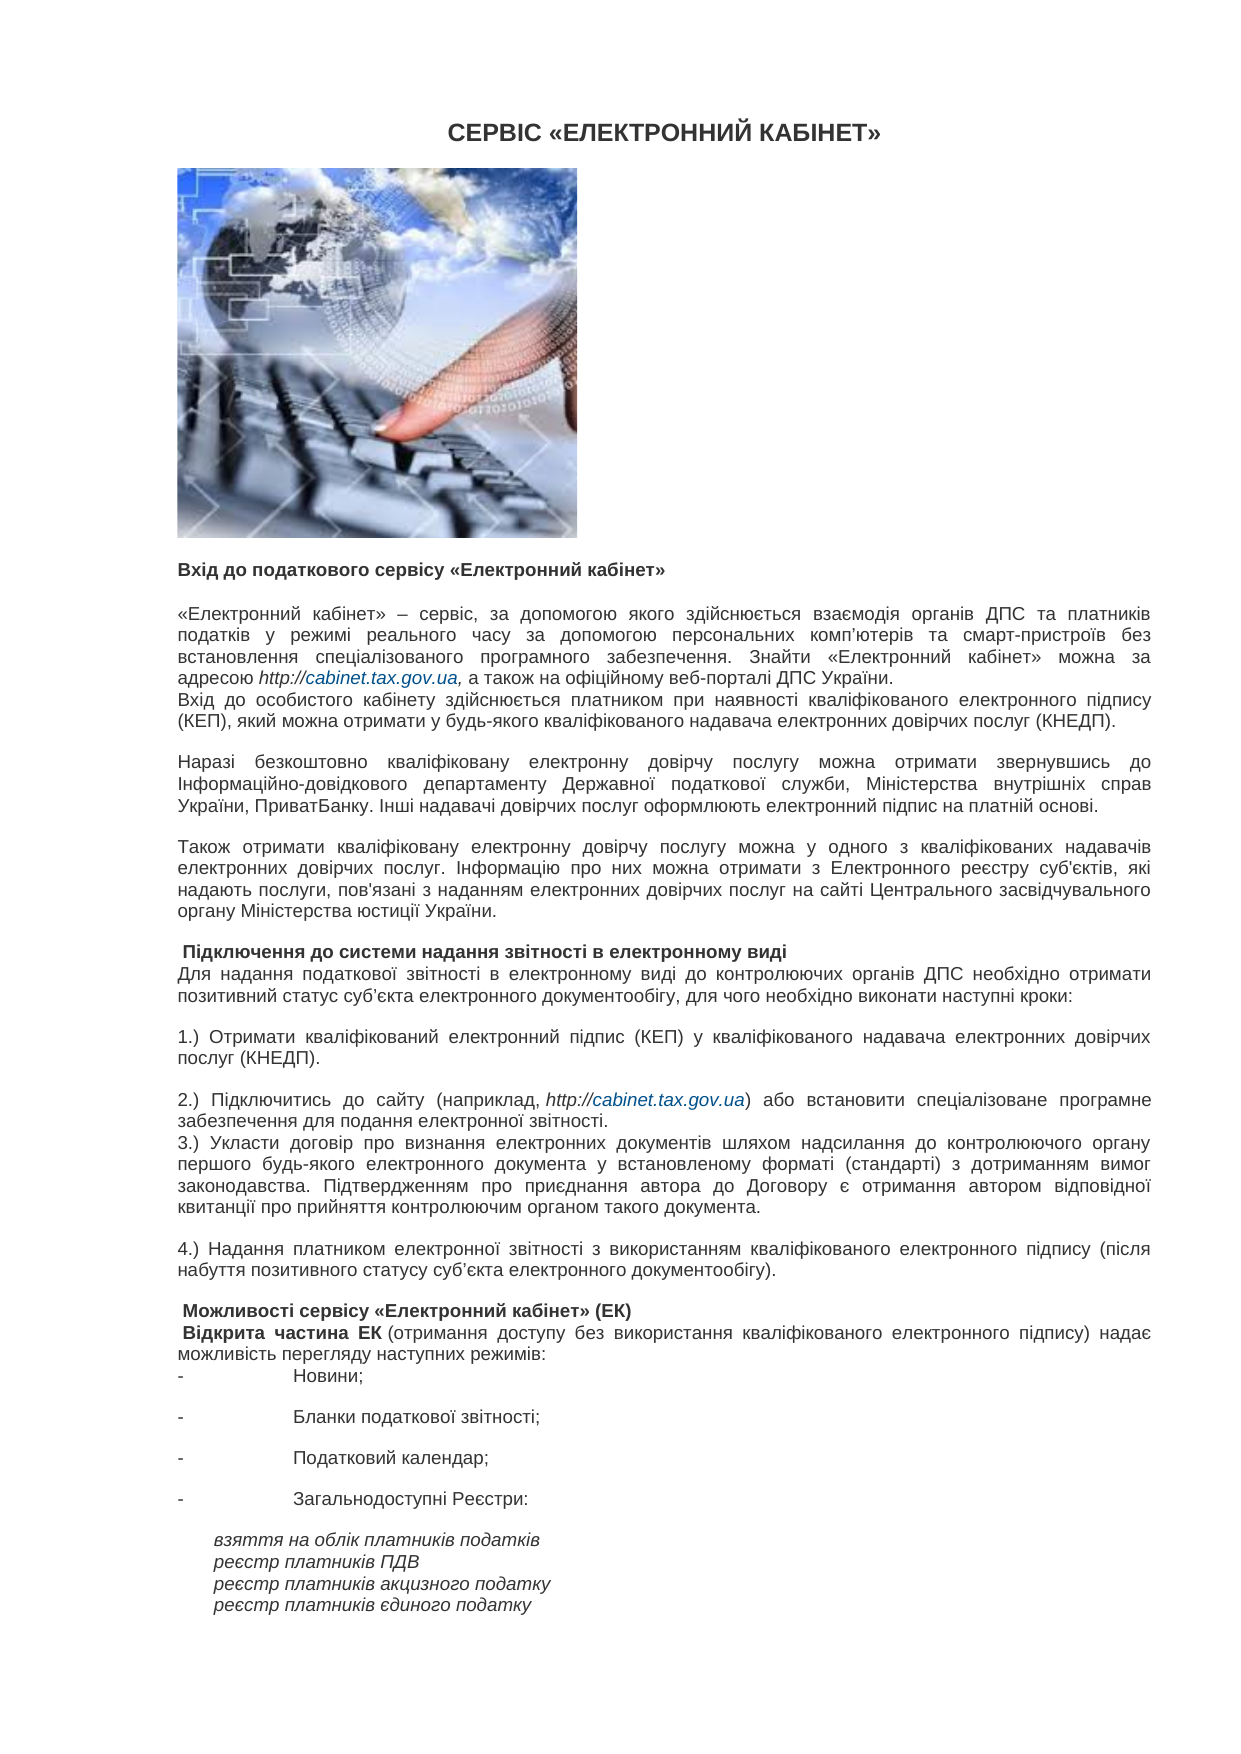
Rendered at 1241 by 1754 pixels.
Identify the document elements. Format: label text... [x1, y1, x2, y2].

text - Новини; [177, 1365, 1152, 1386]
text 3.) Укласти договір про визнання електронних документів шляхом надсилання до контролюючого органу першого будь-якого електронного документа у встановленому форматі (стандарті) з дотриманням вимог законодавства. Підтвердженням про приєднання автора до Договору є отримання автором відповідної квитанції про прийняття контролюючим органом такого документа. [177, 1131, 1152, 1218]
text Також отримати кваліфіковану електронну довірчу послугу можна у одного з кваліфікованих надавачів електронних довірчих послуг. Інформацію про них можна отримати з Електронного реєстру суб'єктів, які надають послуги, пов'язані з наданням електронних довірчих послуг на сайті Центрального засвідчувального органу Міністерства юстиції України. [177, 836, 1152, 922]
text Для надання податкової звітності в електронному виді до контролюючих органів ДПС необхідно отримати позитивний статус суб’єкта електронного документообігу, для чого необхідно виконати наступні кроки: [177, 963, 1152, 1006]
text реєстр платників акцизного податку [177, 1572, 1152, 1594]
text 2.) Підключитись до сайту (наприклад, http://cabinet.tax.gov.ua) або встановити спеціалізоване програмне забезпечення для подання електронної звітності. [177, 1088, 1152, 1131]
text реєстр платників єдиного податку [177, 1594, 1152, 1616]
text Вхід до податкового сервісу «Електронний кабінет» [177, 559, 1152, 581]
text «Електронний кабінет» – сервіс, за допомогою якого здійснюється взаємодія органів ДПС та платників податків у режимі реального часу за допомогою персональних комп’ютерів та смарт-пристроїв без встановлення спеціалізованого програмного забезпечення. Знайти «Електронний кабінет» можна за адресою http://cabinet.tax.gov.ua, а також на офіційному веб-порталі ДПС України. [177, 602, 1152, 688]
text реєстр платників ПДВ [177, 1551, 1152, 1572]
text 4.) Надання платником електронної звітності з використанням кваліфікованого електронного підпису (після набуття позитивного статусу суб’єкта електронного документообігу). [177, 1237, 1152, 1280]
text взяття на облік платників податків [177, 1529, 1152, 1551]
text Можливості сервісу «Електронний кабінет» (ЕК) [177, 1300, 1152, 1322]
text Підключення до системи надання звітності в електронному виді [177, 941, 1152, 963]
text - Податковий календар; [177, 1447, 1152, 1468]
picture [177, 168, 578, 538]
text Відкрита частина ЕК (отримання доступу без використання кваліфікованого електронного підпису) надає можливість перегляду наступних режимів: [177, 1322, 1152, 1365]
text Вхід до особистого кабінету здійснюється платником при наявності кваліфікованого електронного підпису (КЕП), який можна отримати у будь-якого кваліфікованого надавача електронних довірчих послуг (КНЕДП). [177, 688, 1152, 732]
text Наразі безкоштовно кваліфіковану електронну довірчу послугу можна отримати звернувшись до Інформаційно-довідкового департаменту Державної податкової служби, Міністерства внутрішніх справ України, ПриватБанку. Інші надавачі довірчих послуг оформлюють електронний підпис на платній основі. [177, 751, 1152, 816]
text 1.) Отримати кваліфікований електронний підпис (КЕП) у кваліфікованого надавача електронних довірчих послуг (КНЕДП). [177, 1026, 1152, 1069]
text СЕРВІС «ЕЛЕКТРОННИЙ КАБІНЕТ» [177, 118, 1152, 147]
text - Бланки податкової звітності; [177, 1406, 1152, 1427]
text - Загальнодоступні Реєстри: [177, 1488, 1152, 1510]
